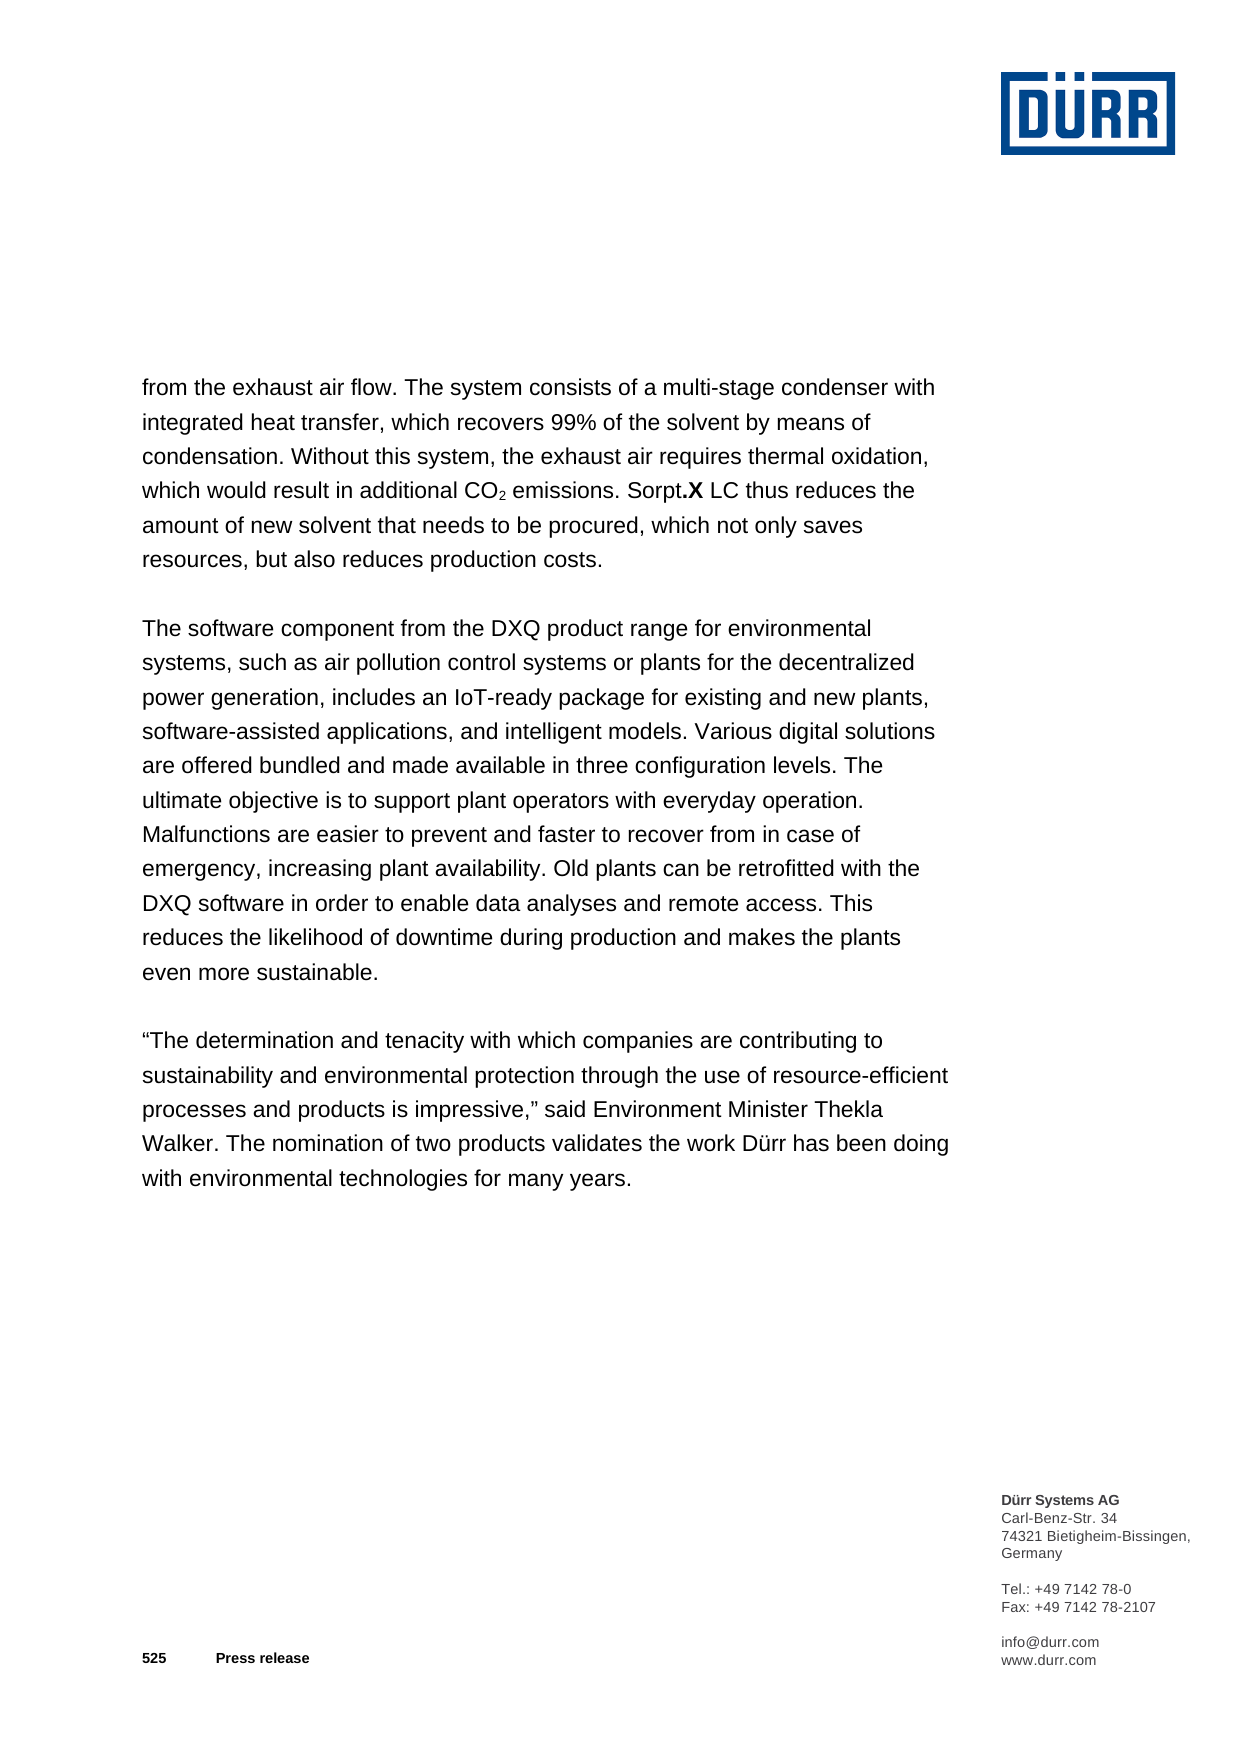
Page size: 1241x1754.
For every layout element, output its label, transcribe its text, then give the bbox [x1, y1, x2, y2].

picture [1001, 72, 1175, 155]
text The software component from the DXQ product range for environmental systems, such as air pollution control systems or plants for the decentralized power generation, includes an IoT-ready package for existing and new plants, software-assisted applications, and intelligent models. Various digital solutions are offered bundled and made available in three configuration levels. The ultimate objective is to support plant operators with everyday operation. Malfunctions are easier to prevent and faster to recover from in case of emergency, increasing plant availability. Old plants can be retrofitted with the DXQ software in order to enable data analyses and remote access. This reduces the likelihood of downtime during production and makes the plants even more sustainable. [142, 607, 951, 985]
text “The determination and tenacity with which companies are contributing to sustainability and environmental protection through the use of resource-efficient processes and products is impressive,” said Environment Minister Thekla Walker. The nomination of two products validates the work Dürr has been doing with environmental technologies for many years. [142, 1019, 951, 1191]
